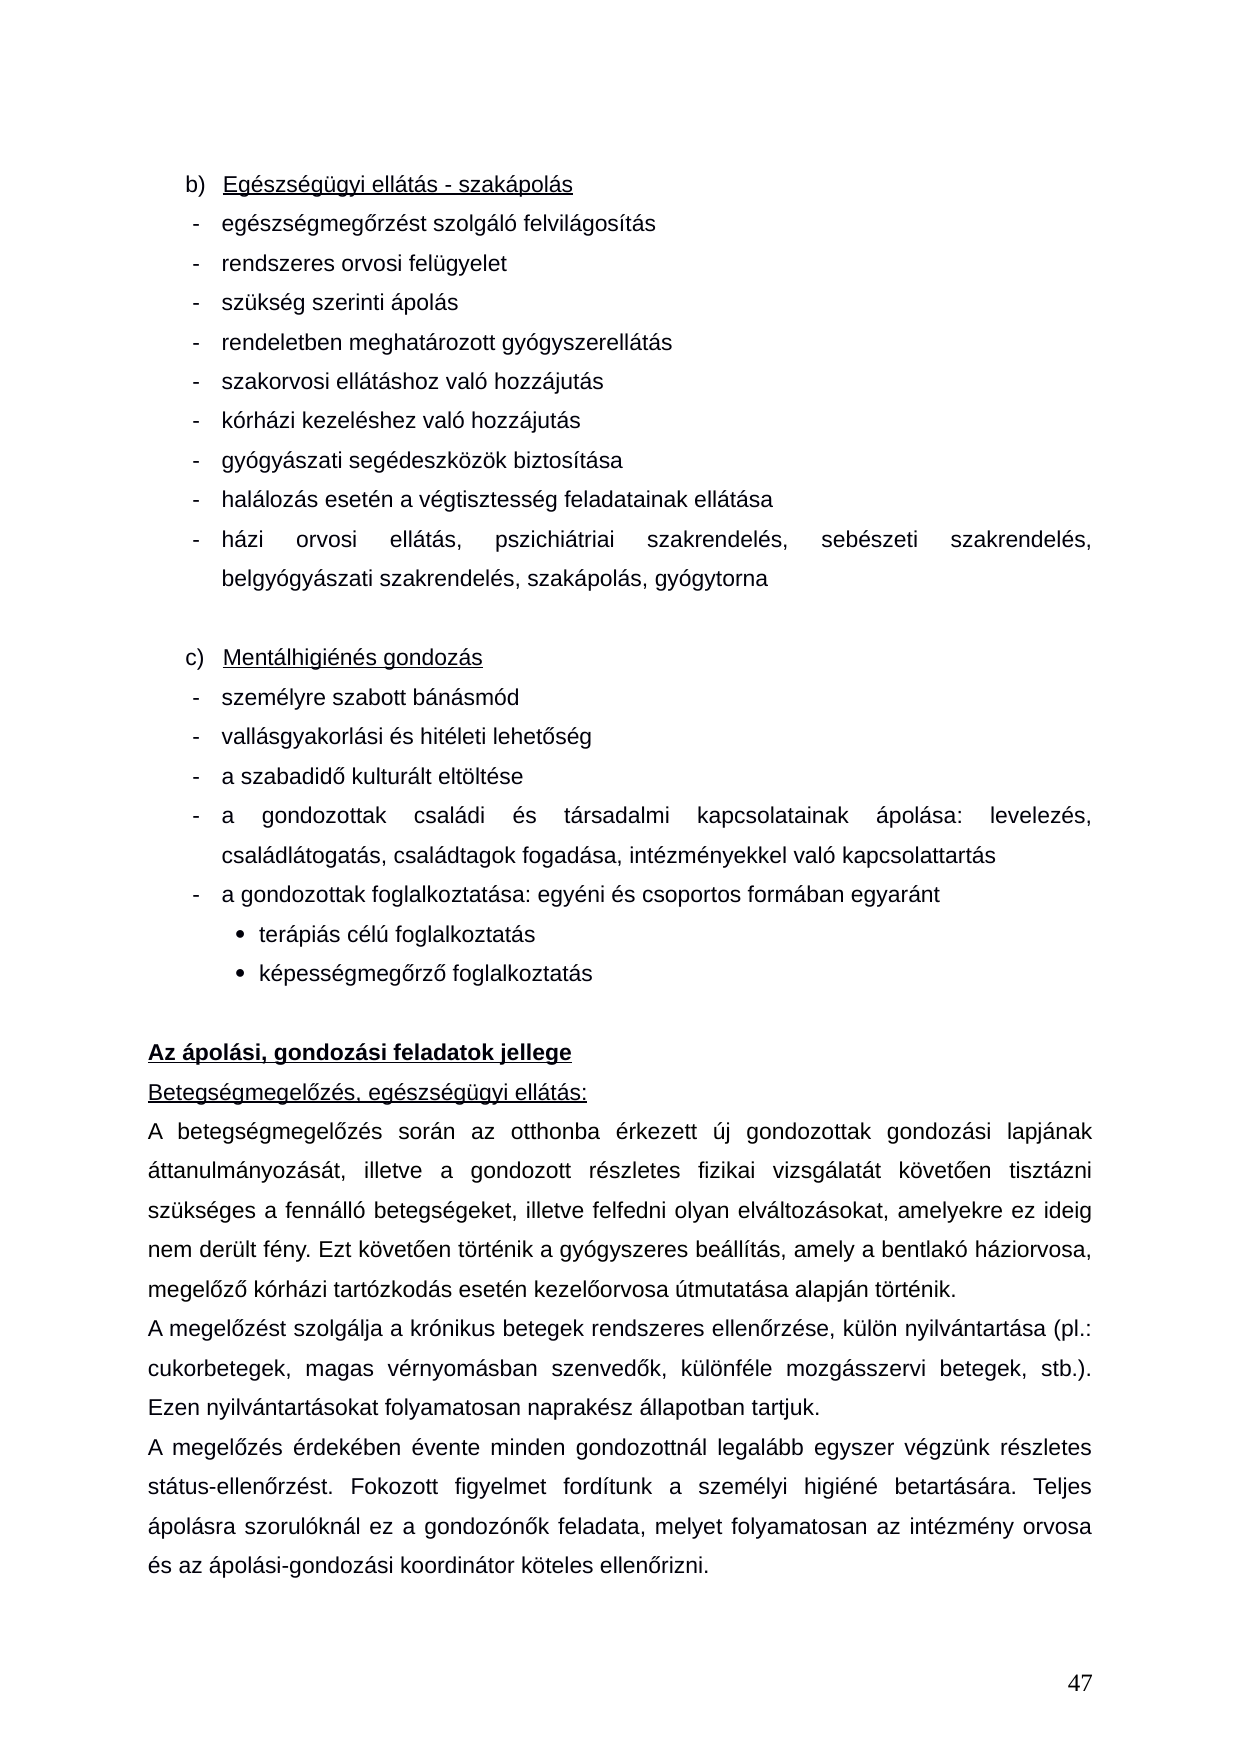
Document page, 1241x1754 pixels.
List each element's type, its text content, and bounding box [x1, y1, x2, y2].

list személyre szabott bánásmód [192, 684, 1093, 710]
list a szabadidő kulturált eltöltése [192, 763, 1093, 789]
list terápiás célú foglalkoztatás [236, 921, 1093, 947]
text A megelőzést szolgálja a krónikus betegek rendszeres ellenőrzése, külön nyilvántartása (pl.: cukorbetegek, magas vérnyomásban szenvedők, különféle mozgásszervi betegek, stb.). Ezen nyilvántartásokat folyamatosan naprakész állapotban tartjuk. [148, 1315, 1093, 1421]
list Mentálhigiénés gondozás [185, 644, 1093, 671]
list a gondozottak foglalkoztatása: egyéni és csoportos formában egyaránt [192, 881, 1093, 907]
text Betegségmegelőzés, egészségügyi ellátás: [148, 1078, 1093, 1105]
list rendeletben meghatározott gyógyszerellátás [192, 328, 1093, 355]
list képességmegőrző foglalkoztatás [236, 960, 1093, 986]
list rendszeres orvosi felügyelet [192, 249, 1093, 276]
text A betegségmegelőzés során az otthonba érkezett új gondozottak gondozási lapjának áttanulmányozását, illetve a gondozott részletes fizikai vizsgálatát követően tisztázni szükséges a fennálló betegségeket, illetve felfedni olyan elváltozásokat, amelyekre ez ideig nem derült fény. Ezt követően történik a gyógyszeres beállítás, amely a bentlakó háziorvosa, megelőző kórházi tartózkodás esetén kezelőorvosa útmutatása alapján történik. [148, 1118, 1093, 1302]
list halálozás esetén a végtisztesség feladatainak ellátása [192, 486, 1093, 513]
list gyógyászati segédeszközök biztosítása [192, 447, 1093, 473]
list egészségmegőrzést szolgáló felvilágosítás [192, 210, 1093, 236]
list a gondozottak családi és társadalmi kapcsolatainak ápolása: levelezés, családlátogatás, családtagok fogadása, intézményekkel való kapcsolattartás [192, 802, 1093, 868]
list szakorvosi ellátáshoz való hozzájutás [192, 368, 1093, 394]
list szükség szerinti ápolás [192, 289, 1093, 315]
list Egészségügyi ellátás - szakápolás [185, 171, 1093, 197]
text A megelőzés érdekében évente minden gondozottnál legalább egyszer végzünk részletes státus-ellenőrzést. Fokozott figyelmet fordítunk a személyi higiéné betartására. Teljes ápolásra szorulóknál ez a gondozónők feladata, melyet folyamatosan az intézmény orvosa és az ápolási-gondozási koordinátor köteles ellenőrizni. [148, 1434, 1093, 1579]
list vallásgyakorlási és hitéleti lehetőség [192, 723, 1093, 749]
list házi orvosi ellátás, pszichiátriai szakrendelés, sebészeti szakrendelés, belgyógyászati szakrendelés, szakápolás, gyógytorna [192, 526, 1093, 592]
text Az ápolási, gondozási feladatok jellege [148, 1039, 1093, 1065]
list kórházi kezeléshez való hozzájutás [192, 407, 1093, 434]
